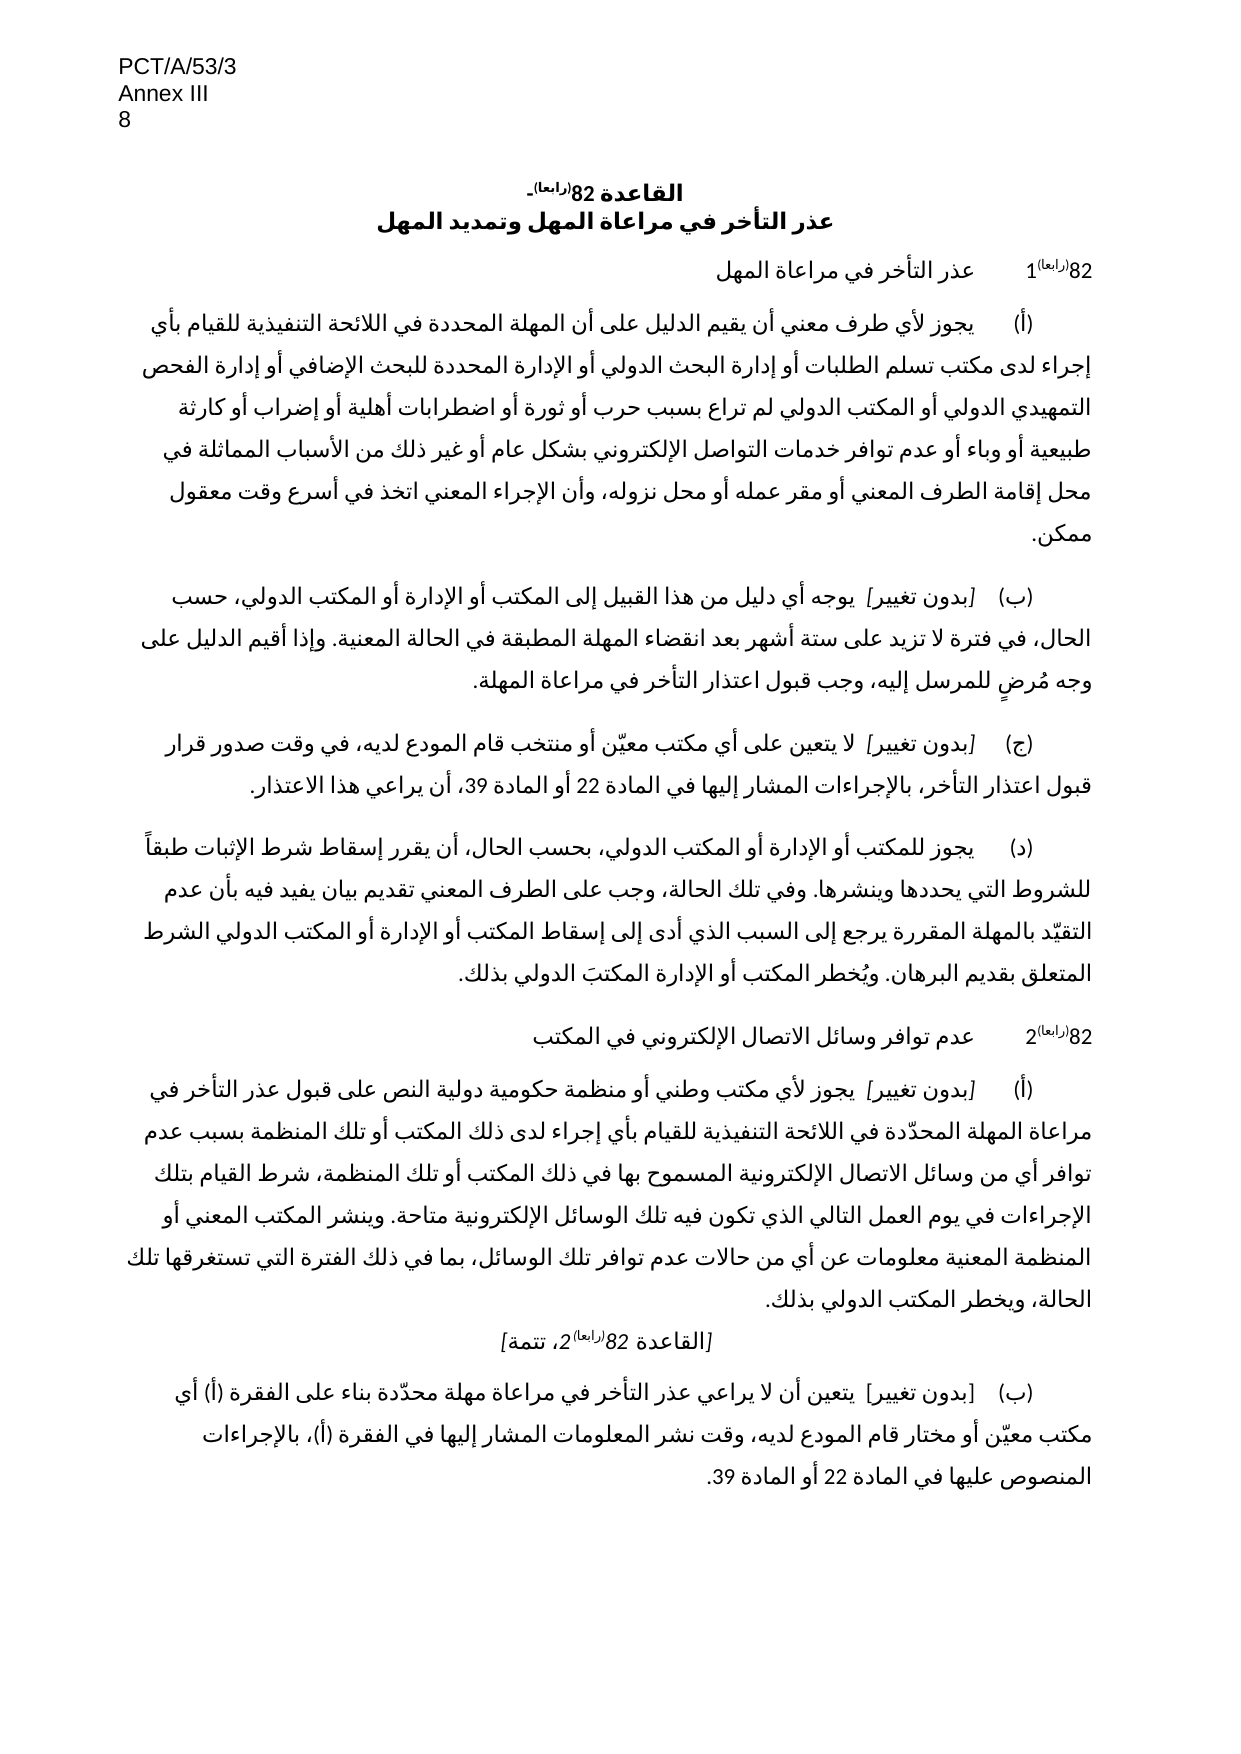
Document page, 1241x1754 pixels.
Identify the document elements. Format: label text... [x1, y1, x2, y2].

text (ج) [بدون تغيير] لا يتعين على أي مكتب معيّن أو منتخب قام المودع لديه، في وقت صدور قرار قبول اعتذار التأخر، بالإجراءات المشار إليها في المادة 22 أو المادة 39، أن يراعي هذا الاعتذار. [118, 729, 1092, 799]
text (ب) [بدون تغيير] يتعين أن لا يراعي عذر التأخر في مراعاة مهلة محدّدة بناء على الفقرة (أ) أي مكتب معيّن أو مختار قام المودع لديه، وقت نشر المعلومات المشار إليها في الفقرة (أ)، بالإجراءات المنصوص عليها في المادة 22 أو المادة 39. [118, 1378, 1092, 1490]
text (د) يجوز للمكتب أو الإدارة أو المكتب الدولي، بحسب الحال، أن يقرر إسقاط شرط الإثبات طبقاً للشروط التي يحددها وينشرها. وفي تلك الحالة، وجب على الطرف المعني تقديم بيان يفيد فيه بأن عدم التقيّد بالمهلة المقررة يرجع إلى السبب الذي أدى إلى إسقاط المكتب أو الإدارة أو المكتب الدولي الشرط المتعلق بقديم البرهان. ويُخطر المكتب أو الإدارة المكتبَ الدولي بذلك. [118, 833, 1092, 987]
text 82(رابعا)2 عدم توافر وسائل الاتصال الإلكتروني في المكتب [118, 1022, 1092, 1050]
text (أ) يجوز لأي طرف معني أن يقيم الدليل على أن المهلة المحددة في اللائحة التنفيذية للقيام بأي إجراء لدى مكتب تسلم الطلبات أو إدارة البحث الدولي أو الإدارة المحددة للبحث الإضافي أو إدارة الفحص التمهيدي الدولي أو المكتب الدولي لم تراع بسبب حرب أو ثورة أو اضطرابات أهلية أو إضراب أو كارثة طبيعية أو وباء أو عدم توافر خدمات التواصل الإلكتروني بشكل عام أو غير ذلك من الأسباب المماثلة في محل إقامة الطرف المعني أو مقر عمله أو محل نزوله، وأن الإجراء المعني اتخذ في أسرع وقت معقول ممكن. [118, 309, 1092, 547]
text القاعدة 82(رابعا)- عذر التأخر في مراعاة المهل وتمديد المهل [118, 179, 1092, 235]
text (ب) [بدون تغيير] يوجه أي دليل من هذا القبيل إلى المكتب أو الإدارة أو المكتب الدولي، حسب الحال، في فترة لا تزيد على ستة أشهر بعد انقضاء المهلة المطبقة في الحالة المعنية. وإذا أقيم الدليل على وجه مُرضٍ للمرسل إليه، وجب قبول اعتذار التأخر في مراعاة المهلة. [118, 582, 1092, 694]
text [القاعدة 82(رابعا)2، تتمة] [118, 1327, 1092, 1355]
text 82(رابعا)1 عذر التأخر في مراعاة المهل [118, 256, 1092, 284]
text (أ) [بدون تغيير] يجوز لأي مكتب وطني أو منظمة حكومية دولية النص على قبول عذر التأخر في مراعاة المهلة المحدّدة في اللائحة التنفيذية للقيام بأي إجراء لدى ذلك المكتب أو تلك المنظمة بسبب عدم توافر أي من وسائل الاتصال الإلكترونية المسموح بها في ذلك المكتب أو تلك المنظمة، شرط القيام بتلك الإجراءات في يوم العمل التالي الذي تكون فيه تلك الوسائل الإلكترونية متاحة. وينشر المكتب المعني أو المنظمة المعنية معلومات عن أي من حالات عدم توافر تلك الوسائل، بما في ذلك الفترة التي تستغرقها تلك الحالة، ويخطر المكتب الدولي بذلك. [118, 1075, 1092, 1313]
